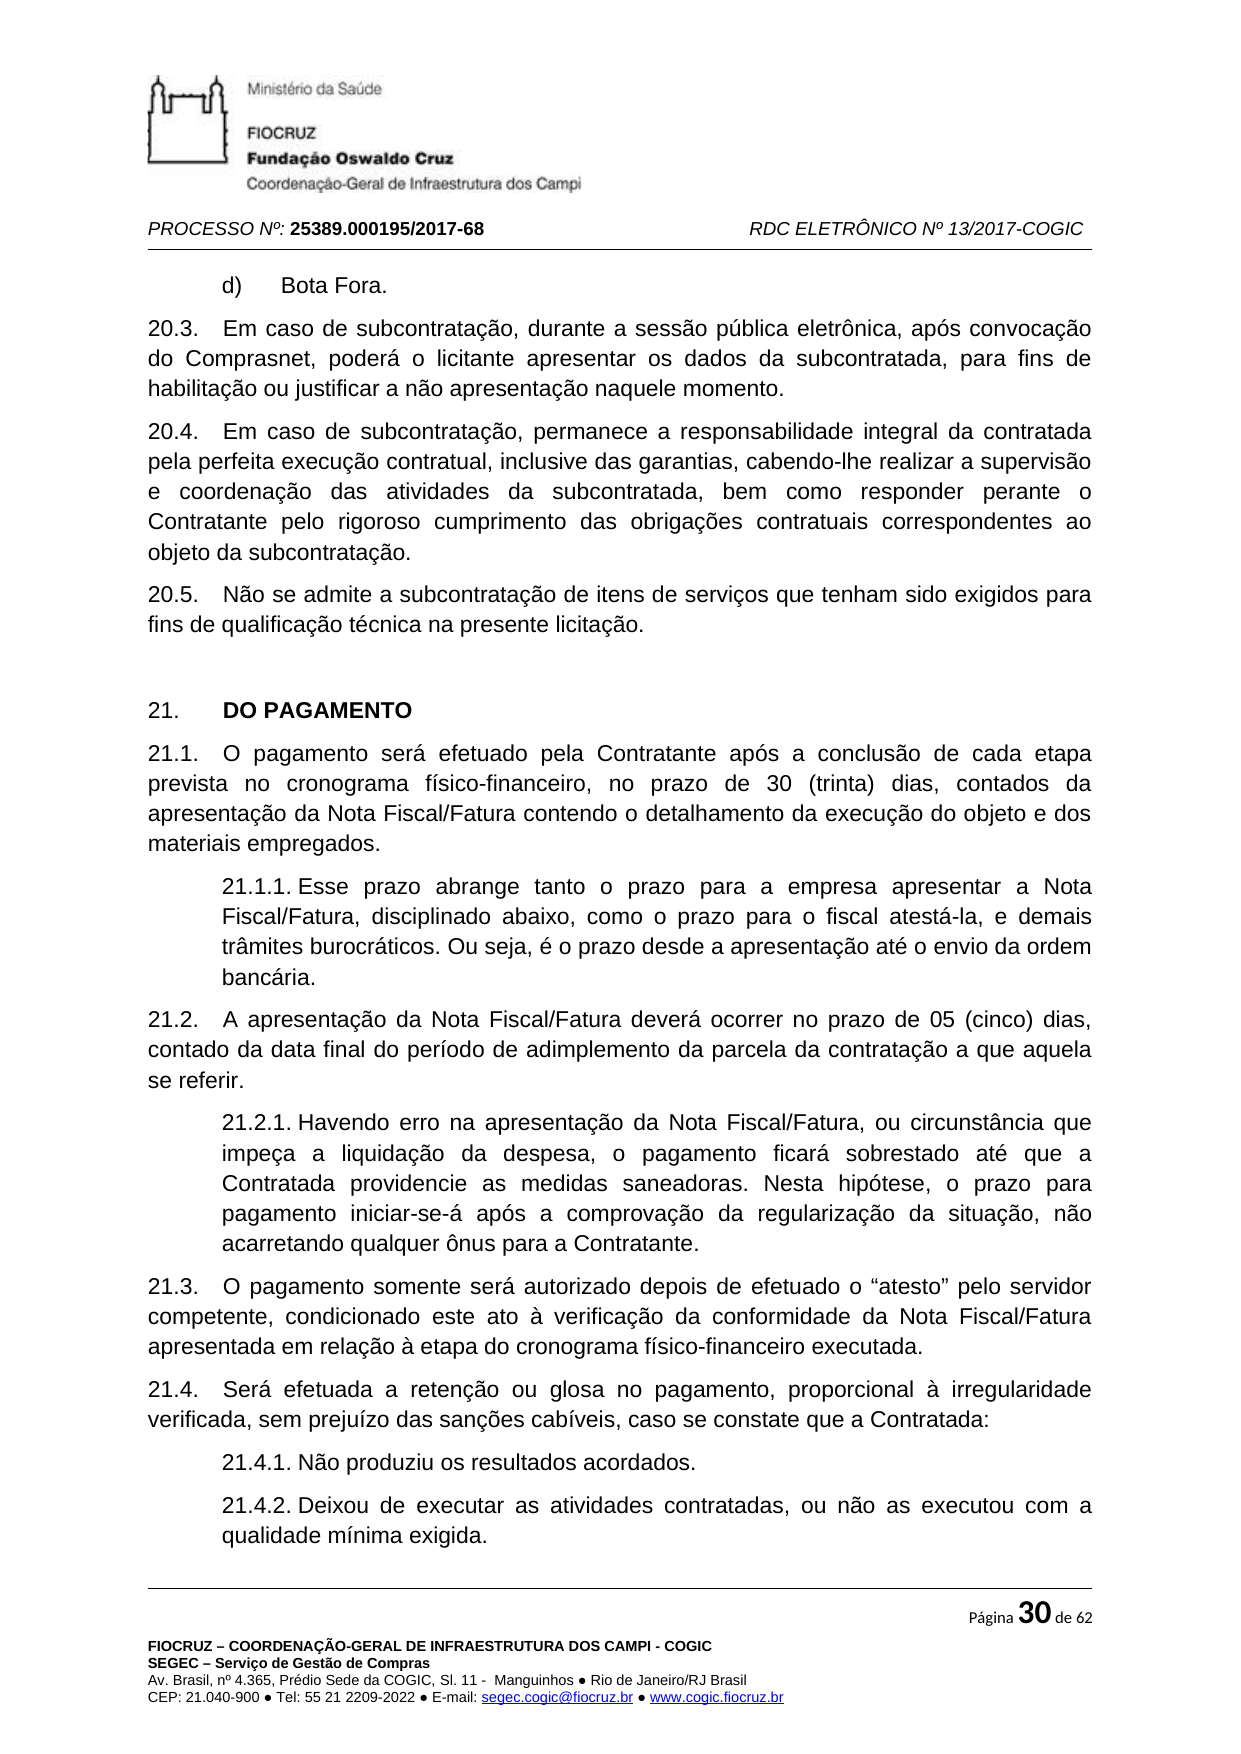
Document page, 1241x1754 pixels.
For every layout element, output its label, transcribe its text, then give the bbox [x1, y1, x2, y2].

list O pagamento será efetuado pela Contratante após a conclusão de cada etapa prevista no cronograma físico-financeiro, no prazo de 30 (trinta) dias, contados da apresentação da Nota Fiscal/Fatura contendo o detalhamento da execução do objeto e dos materiais empregados. [148, 739, 1092, 857]
list Não se admite a subcontratação de itens de serviços que tenham sido exigidos para fins de qualificação técnica na presente licitação. [148, 581, 1092, 638]
list DO PAGAMENTO [148, 697, 1092, 723]
list Esse prazo abrange tanto o prazo para a empresa apresentar a Nota Fiscal/Fatura, disciplinado abaixo, como o prazo para o fiscal atestá-la, e demais trâmites burocráticos. Ou seja, é o prazo desde a apresentação até o envio da ordem bancária. [222, 873, 1092, 990]
list Havendo erro na apresentação da Nota Fiscal/Fatura, ou circunstância que impeça a liquidação da despesa, o pagamento ficará sobrestado até que a Contratada providencie as medidas saneadoras. Nesta hipótese, o prazo para pagamento iniciar-se-á após a comprovação da regularização da situação, não acarretando qualquer ônus para a Contratante. [222, 1109, 1092, 1257]
list Em caso de subcontratação, permanece a responsabilidade integral da contratada pela perfeita execução contratual, inclusive das garantias, cabendo-lhe realizar a supervisão e coordenação das atividades da subcontratada, bem como responder perante o Contratante pelo rigoroso cumprimento das obrigações contratuais correspondentes ao objeto da subcontratação. [148, 418, 1092, 565]
list Bota Fora. [222, 272, 1092, 298]
list Deixou de executar as atividades contratadas, ou não as executou com a qualidade mínima exigida. [222, 1492, 1092, 1548]
picture [147, 75, 582, 193]
list O pagamento somente será autorizado depois de efetuado o “atesto” pelo servidor competente, condicionado este ato à verificação da conformidade da Nota Fiscal/Fatura apresentada em relação à etapa do cronograma físico-financeiro executada. [148, 1273, 1092, 1360]
list Será efetuada a retenção ou glosa no pagamento, proporcional à irregularidade verificada, sem prejuízo das sanções cabíveis, caso se constate que a Contratada: [148, 1376, 1092, 1433]
list A apresentação da Nota Fiscal/Fatura deverá ocorrer no prazo de 05 (cinco) dias, contado da data final do período de adimplemento da parcela da contratação a que aquela se referir. [148, 1006, 1092, 1093]
list Não produziu os resultados acordados. [222, 1449, 1092, 1475]
list Em caso de subcontratação, durante a sessão pública eletrônica, após convocação do Comprasnet, poderá o licitante apresentar os dados da subcontratada, para fins de habilitação ou justificar a não apresentação naquele momento. [148, 314, 1092, 401]
